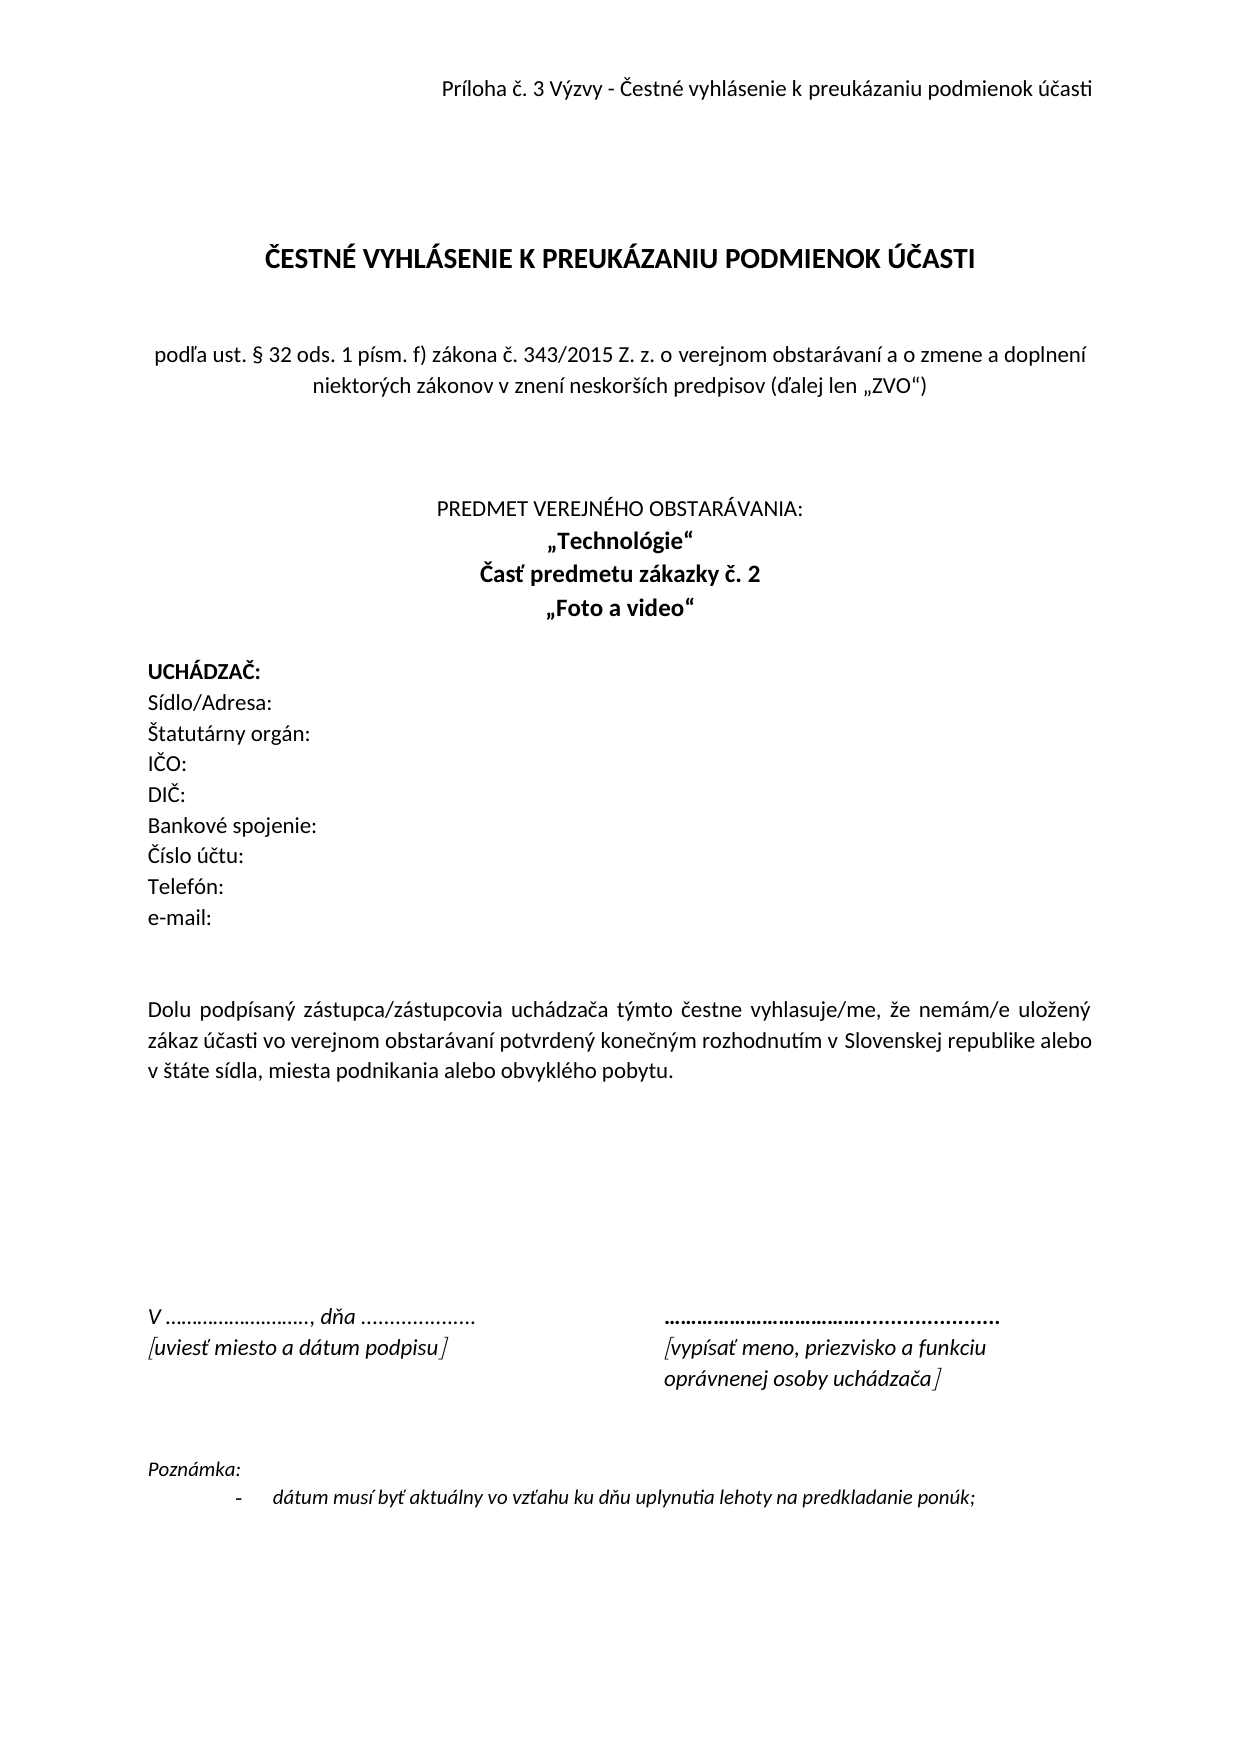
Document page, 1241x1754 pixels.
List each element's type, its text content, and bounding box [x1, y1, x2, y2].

text „Technológie“ [148, 525, 1093, 555]
text Poznámka: [148, 1456, 1018, 1482]
text „Foto a video“ [148, 592, 1093, 622]
text podľa ust. § 32 ods. 1 písm. f) zákona č. 343/2015 Z. z. o verejnom obstarávaní a o zmene a doplnení niektorých zákonov v znení neskorších predpisov (ďalej len „ZVO“) [148, 340, 1093, 399]
text predmet VEREJNÉHO OBSTARÁVANIA: [148, 494, 1093, 522]
text Dolu podpísaný zástupca/zástupcovia uchádzača týmto čestne vyhlasuje/me, že nemám/e uložený zákaz účasti vo verejnom obstarávaní potvrdený konečným rozhodnutím v Slovenskej republike alebo v štáte sídla, miesta podnikania alebo obvyklého pobytu. [148, 995, 1093, 1085]
text oprávnenej osoby uchádzača [590, 1364, 1093, 1392]
text V ……………….…….., dňa .................... ………………………………....................... [148, 1302, 1093, 1331]
text Časť predmetu zákazky č. 2 [148, 558, 1093, 589]
text UCHÁDZAČ: [148, 657, 1093, 685]
text Telefón: [148, 872, 1093, 900]
text Číslo účtu: [148, 842, 1093, 869]
text ČESTNÉ VYHLÁSENIE K PREUKÁZANIU PODMIENOK ÚČASTI [148, 240, 1093, 275]
text Bankové spojenie: [148, 811, 1093, 839]
text Štatutárny orgán: [148, 719, 1093, 747]
text DIČ: [148, 780, 1093, 808]
text IČO: [148, 749, 1093, 777]
text e-mail: [148, 903, 1093, 931]
list dátum musí byť aktuálny vo vzťahu ku dňu uplynutia lehoty na predkladanie ponúk; [235, 1484, 1093, 1509]
text Sídlo/Adresa: [148, 688, 1093, 716]
text uviesť miesto a dátum podpisu vypísať meno, priezvisko a funkciu [148, 1333, 1093, 1361]
